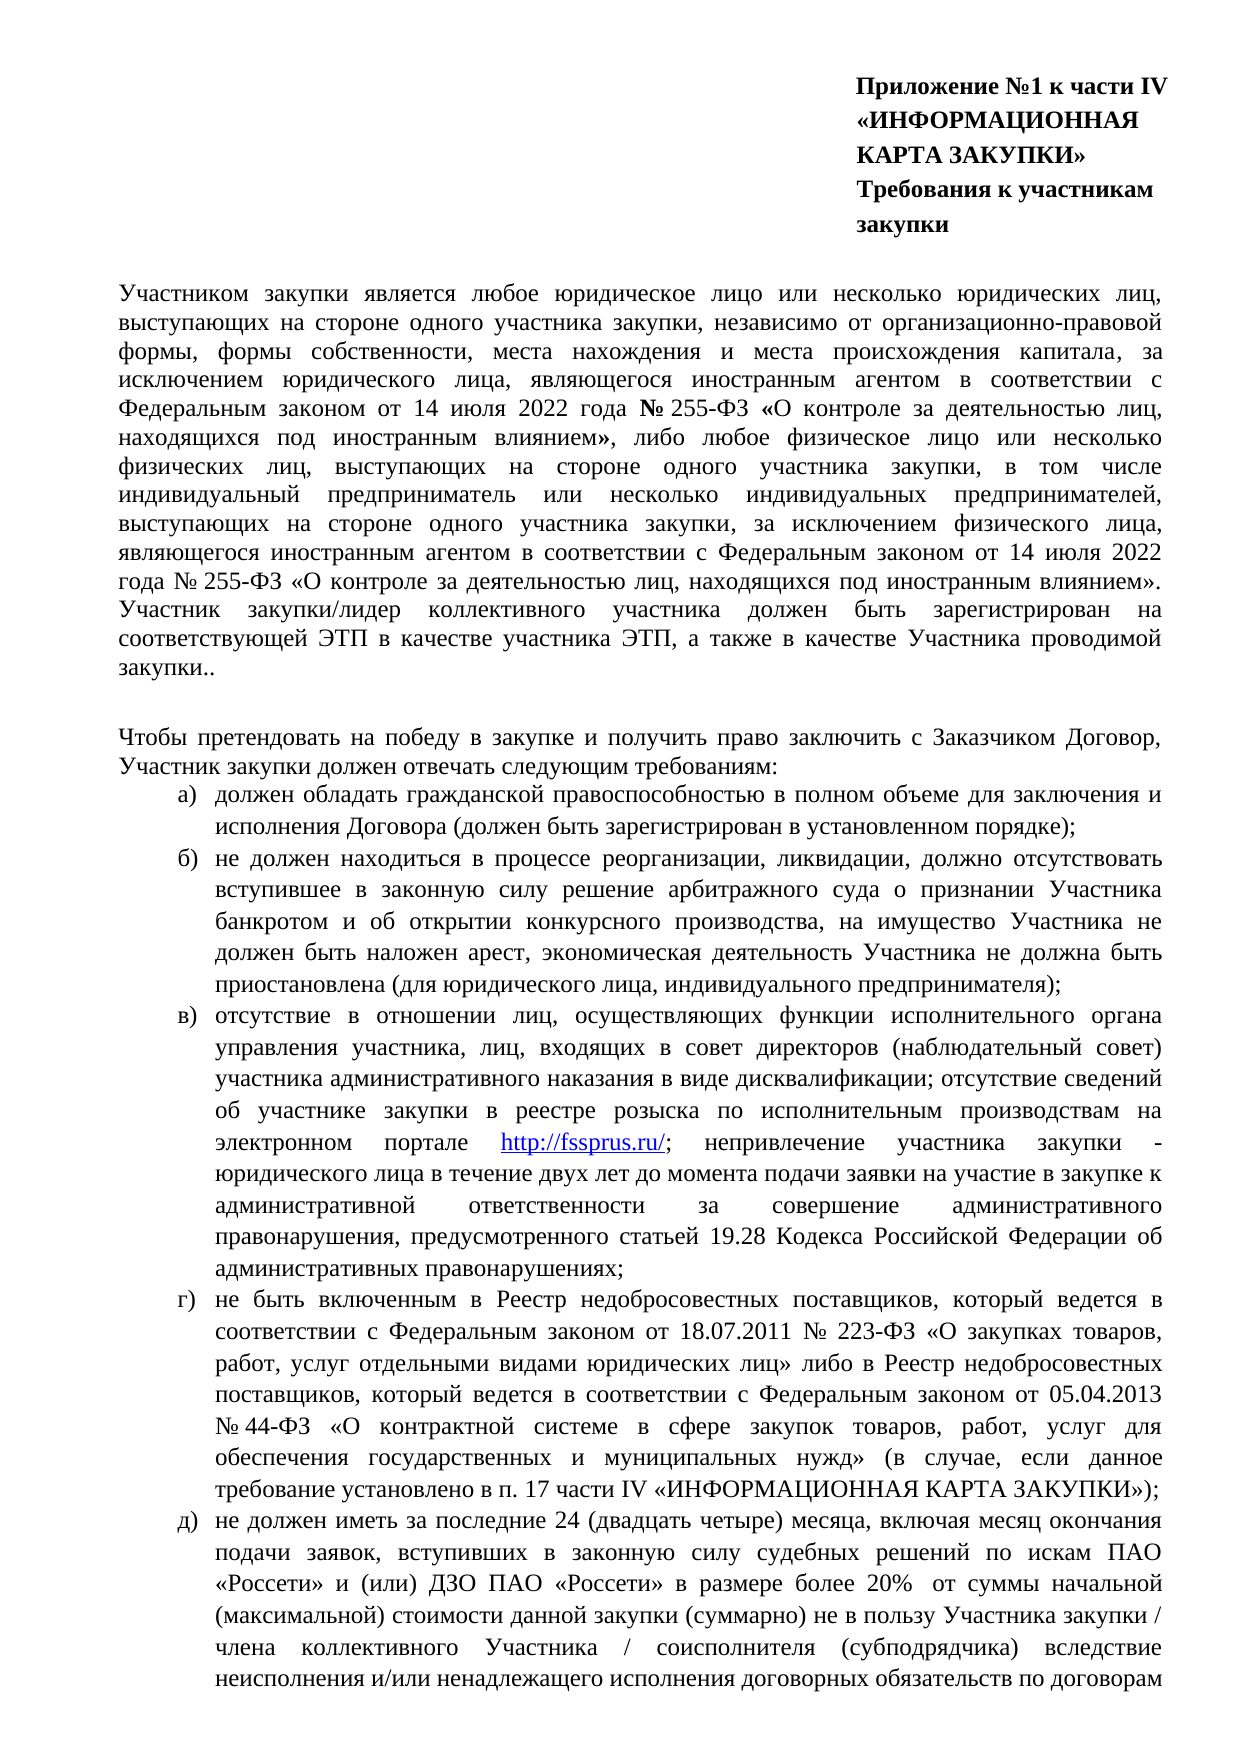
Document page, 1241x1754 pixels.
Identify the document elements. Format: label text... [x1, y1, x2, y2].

text Участником закупки является любое юридическое лицо или несколько юридических лиц, выступающих на стороне одного участника закупки, независимо от организационно-правовой формы, формы собственности, места нахождения и места происхождения капитала, за исключением юридического лица, являющегося иностранным агентом в соответствии с Федеральным законом от 14 июля 2022 года № 255-ФЗ «О контроле за деятельностью лиц, находящихся под иностранным влиянием», либо любое физическое лицо или несколько физических лиц, выступающих на стороне одного участника закупки, в том числе индивидуальный предприниматель или несколько индивидуальных предпринимателей, выступающих на стороне одного участника закупки, за исключением физического лица, являющегося иностранным агентом в соответствии с Федеральным законом от 14 июля 2022 года № 255-ФЗ «О контроле за деятельностью лиц, находящихся под иностранным влиянием». Участник закупки/лидер коллективного участника должен быть зарегистрирован на соответствующей ЭТП в качестве участника ЭТП, а также в качестве Участника проводимой закупки.. [118, 278, 1163, 681]
subtitle Приложение №1 к части IV «ИНФОРМАЦИОННАЯ КАРТА ЗАКУПКИ» Требования к участникам закупки [856, 71, 1181, 237]
list не должен находиться в процессе реорганизации, ликвидации, должно отсутствовать вступившее в законную силу решение арбитражного суда о признании Участника банкротом и об открытии конкурсного производства, на имущество Участника не должен быть наложен арест, экономическая деятельность Участника не должна быть приостановлена (для юридического лица, индивидуального предпринимателя); [177, 843, 1163, 998]
list отсутствие в отношении лиц, осуществляющих функции исполнительного органа управления участника, лиц, входящих в совет директоров (наблюдательный совет) участника административного наказания в виде дисквалификации; отсутствие сведений об участнике закупки в реестре розыска по исполнительным производствам на электронном портале http://fssprus.ru/; непривлечение участника закупки - юридического лица в течение двух лет до момента подачи заявки на участие в закупке к административной ответственности за совершение административного правонарушения, предусмотренного статьей 19.28 Кодекса Российской Федерации об административных правонарушениях; [177, 1000, 1163, 1282]
list должен обладать гражданской правоспособностью в полном объеме для заключения и исполнения Договора (должен быть зарегистрирован в установленном порядке); [177, 779, 1163, 840]
text Чтобы претендовать на победу в закупке и получить право заключить с Заказчиком Договор, Участник закупки должен отвечать следующим требованиям: [118, 722, 1163, 779]
list не быть включенным в Реестр недобросовестных поставщиков, который ведется в соответствии с Федеральным законом от 18.07.2011 № 223-ФЗ «О закупках товаров, работ, услуг отдельными видами юридических лиц» либо в Реестр недобросовестных поставщиков, который ведется в соответствии с Федеральным законом от 05.04.2013 № 44-ФЗ «О контрактной системе в сфере закупок товаров, работ, услуг для обеспечения государственных и муниципальных нужд» (в случае, если данное требование установлено в п. 17 части IV «ИНФОРМАЦИОННАЯ КАРТА ЗАКУПКИ»); [177, 1284, 1163, 1503]
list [177, 1505, 1163, 1692]
